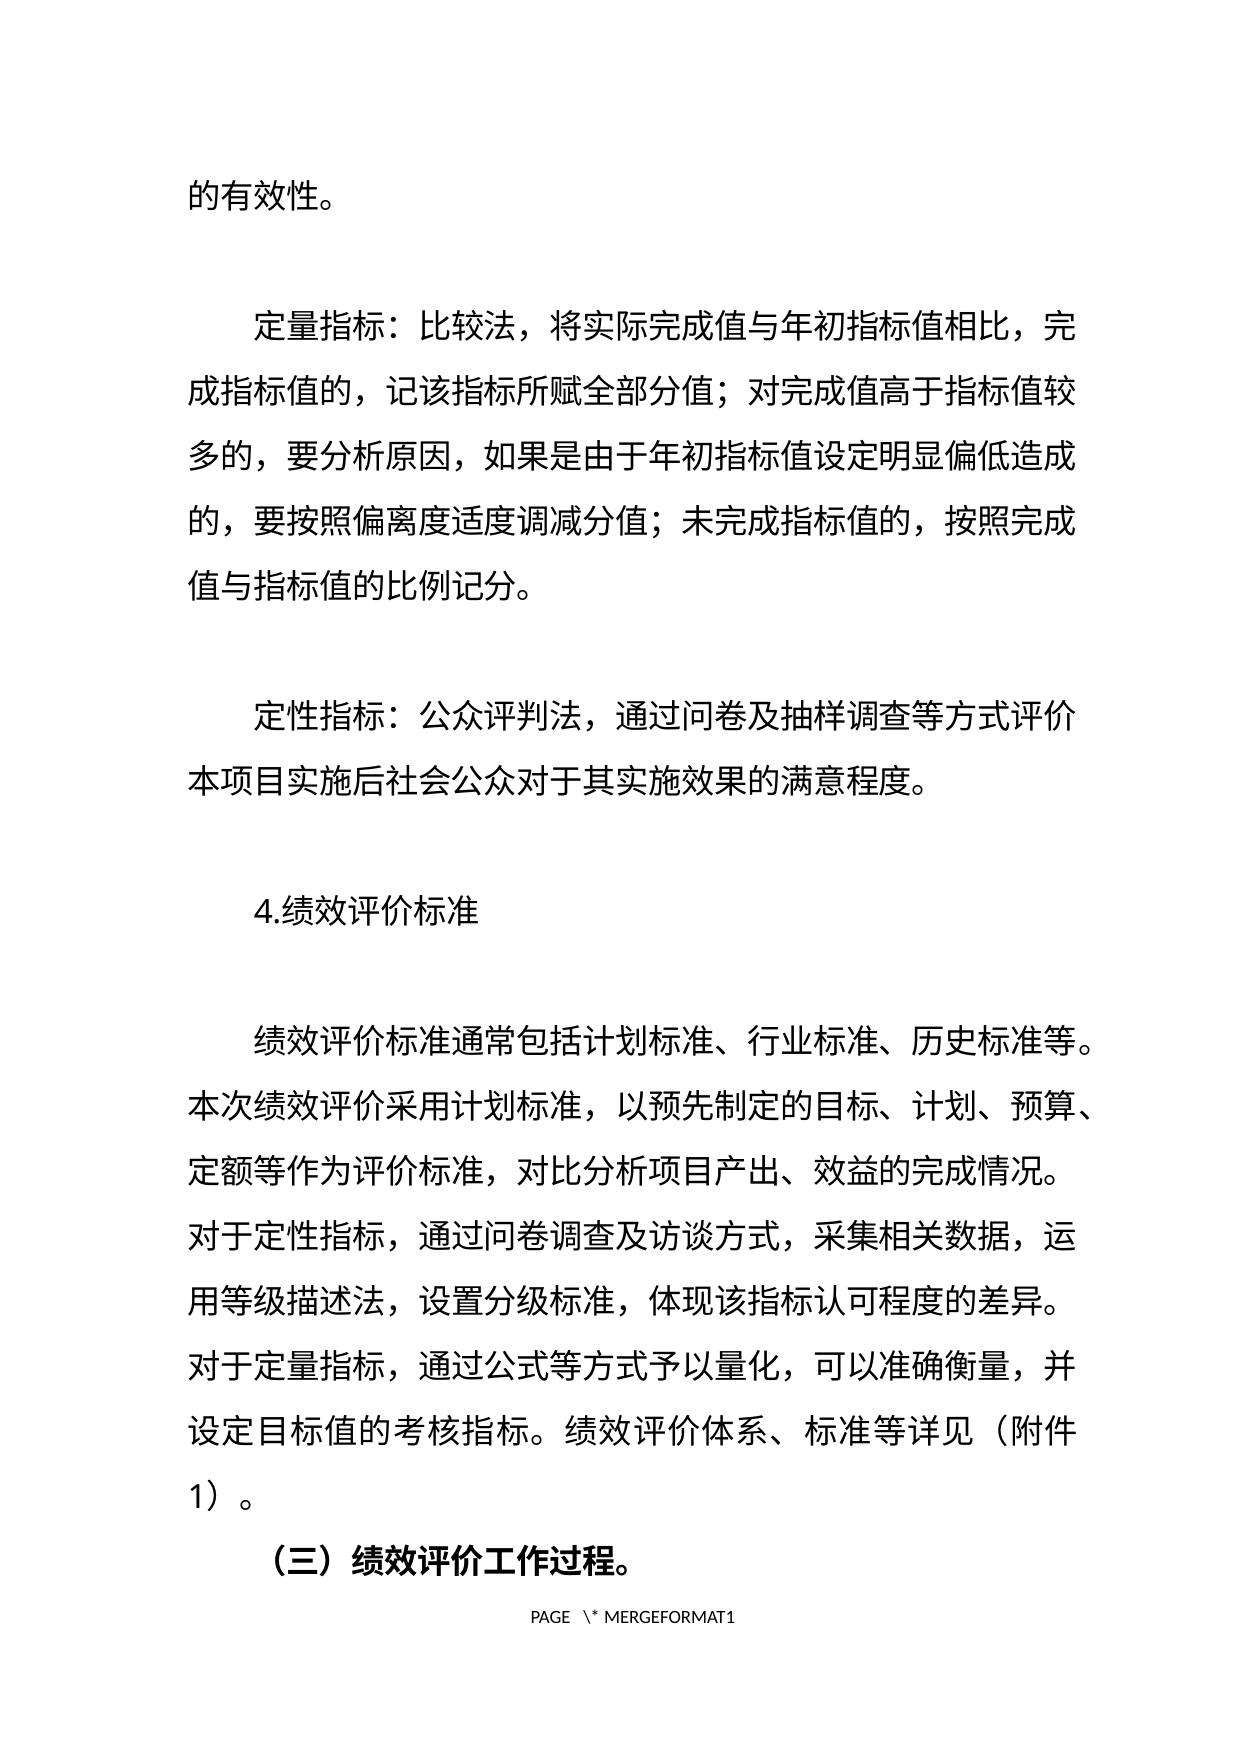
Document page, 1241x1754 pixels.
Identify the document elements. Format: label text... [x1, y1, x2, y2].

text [187, 162, 1078, 1527]
text （三）绩效评价工作过程。 [187, 1527, 1078, 1592]
